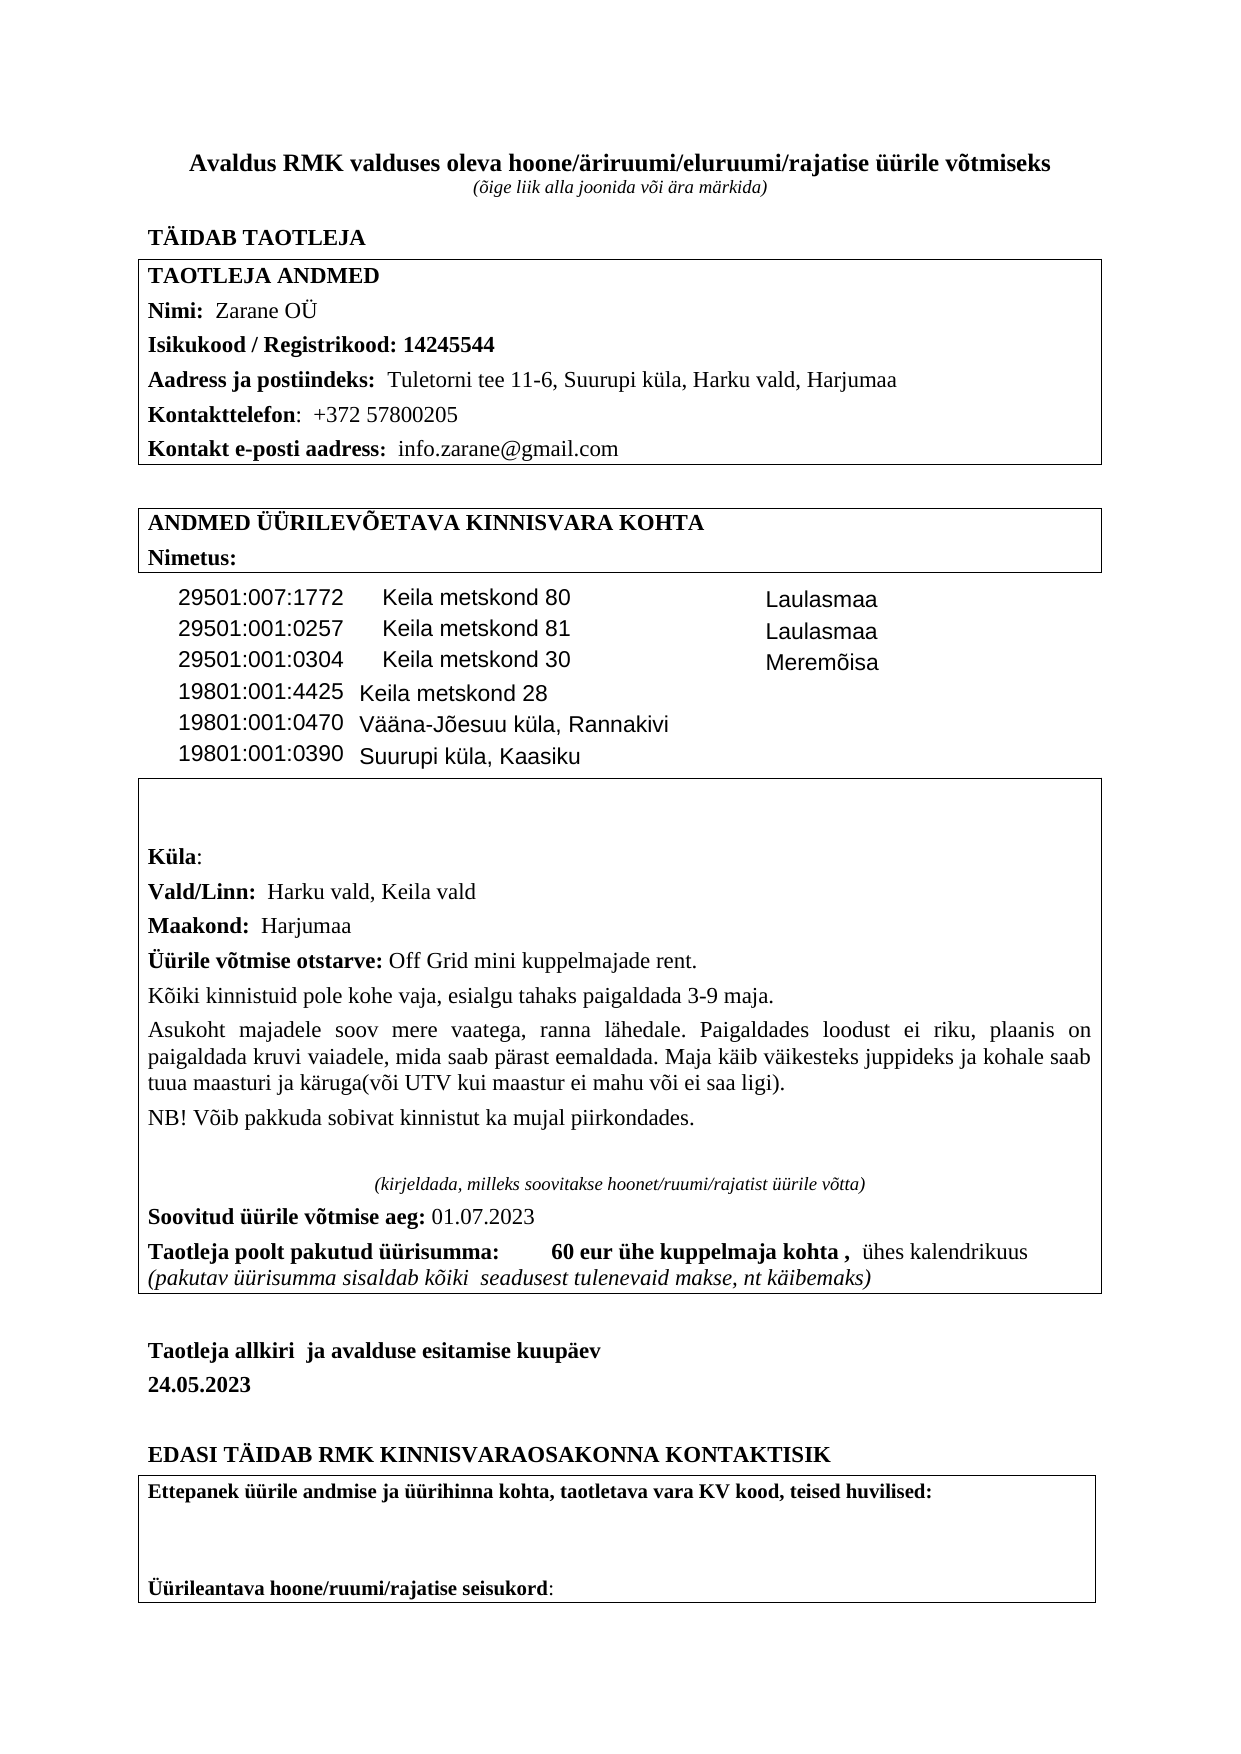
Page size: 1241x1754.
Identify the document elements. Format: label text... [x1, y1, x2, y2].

text NB! Võib pakkuda sobivat kinnistut ka mujal piirkondades. [139, 1103, 1101, 1130]
table_cell Vääna-Jõesuu küla, Rannakivi [352, 707, 771, 738]
text Kontakt e-posti aadress: info.zarane@gmail.com [139, 432, 1101, 464]
text Aadress ja postiindeks: Tuletorni tee 11-6, Suurupi küla, Harku vald, Harjumaa [139, 363, 1101, 392]
table_cell Laulasmaa [758, 613, 1187, 644]
text Asukoht majadele soov mere vaatega, ranna lähedale. Paigaldades loodust ei riku, plaanis on paigaldada kruvi vaiadele, mida saab pärast eemaldada. Maja käib väikesteks juppideks ja kohale saab tuua maasturi ja käruga(või UTV kui maastur ei mahu või ei saa ligi). [139, 1015, 1101, 1096]
text TAOTLEJA ANDMED [139, 260, 1101, 288]
table_header Keila metskond 80 [352, 582, 758, 613]
table_cell Meremõisa [758, 644, 1187, 675]
table_header Laulasmaa [758, 582, 1187, 613]
text Nimi: Zarane OÜ [139, 294, 1101, 323]
table_cell 19801:001:0390 [148, 738, 352, 769]
text Taotleja allkiri ja avalduse esitamise kuupäev [148, 1337, 1093, 1363]
table_cell Keila metskond 28 [352, 675, 771, 707]
text Kõiki kinnistuid pole kohe vaja, esialgu tahaks paigaldada 3-9 maja. [139, 981, 1101, 1008]
table_cell 19801:001:0470 [148, 707, 352, 738]
text EDASI TÄIDAB RMK KINNISVARAOSAKONNA KONTAKTISIK [148, 1441, 1093, 1467]
table_header 29501:007:1772 [148, 582, 352, 613]
table_cell 19801:001:4425 [148, 675, 352, 707]
table_cell Keila metskond 30 [352, 644, 758, 675]
text ANDMED ÜÜRILEVÕETAVA KINNISVARA KOHTA [139, 509, 1101, 535]
text Üürileantava hoone/ruumi/rajatise seisukord: [139, 1573, 1095, 1602]
text Vald/Linn: Harku vald, Keila vald [139, 877, 1101, 904]
text Üürile võtmise otstarve: Off Grid mini kuppelmajade rent. [139, 946, 1101, 973]
text Ettepanek üürile andmise ja üürihinna kohta, taotletava vara KV kood, teised huvilised: [139, 1476, 1095, 1503]
text Soovitud üürile võtmise aeg: 01.07.2023 [139, 1202, 1101, 1229]
table_cell 29501:001:0257 [148, 613, 352, 644]
table_cell Suurupi küla, Kaasiku [352, 738, 771, 769]
text Avaldus RMK valduses oleva hoone/äriruumi/eluruumi/rajatise üürile võtmiseks [148, 148, 1093, 176]
table_cell Keila metskond 81 [352, 613, 758, 644]
text Taotleja poolt pakutud üürisumma: 60 eur ühe kuppelmaja kohta , ühes kalendrikuus (pakutav üürisumma sisaldab kõiki seadusest tulenevaid makse, nt käibemaks) [139, 1237, 1101, 1293]
text TÄIDAB TAOTLEJA [148, 224, 1093, 251]
text Isikukood / Registrikood: 14245544 [139, 328, 1101, 358]
text Kontakttelefon: +372 57800205 [139, 398, 1101, 427]
text Maakond: Harjumaa [139, 911, 1101, 939]
text (õige liik alla joonida või ära märkida) [148, 176, 1093, 198]
text 24.05.2023 [148, 1371, 1093, 1398]
text (kirjeldada, milleks soovitakse hoonet/ruumi/rajatist üürile võtta) [139, 1172, 1101, 1195]
text Nimetus: [139, 543, 1101, 572]
table_cell 29501:001:0304 [148, 644, 352, 675]
text Küla: [139, 842, 1101, 869]
